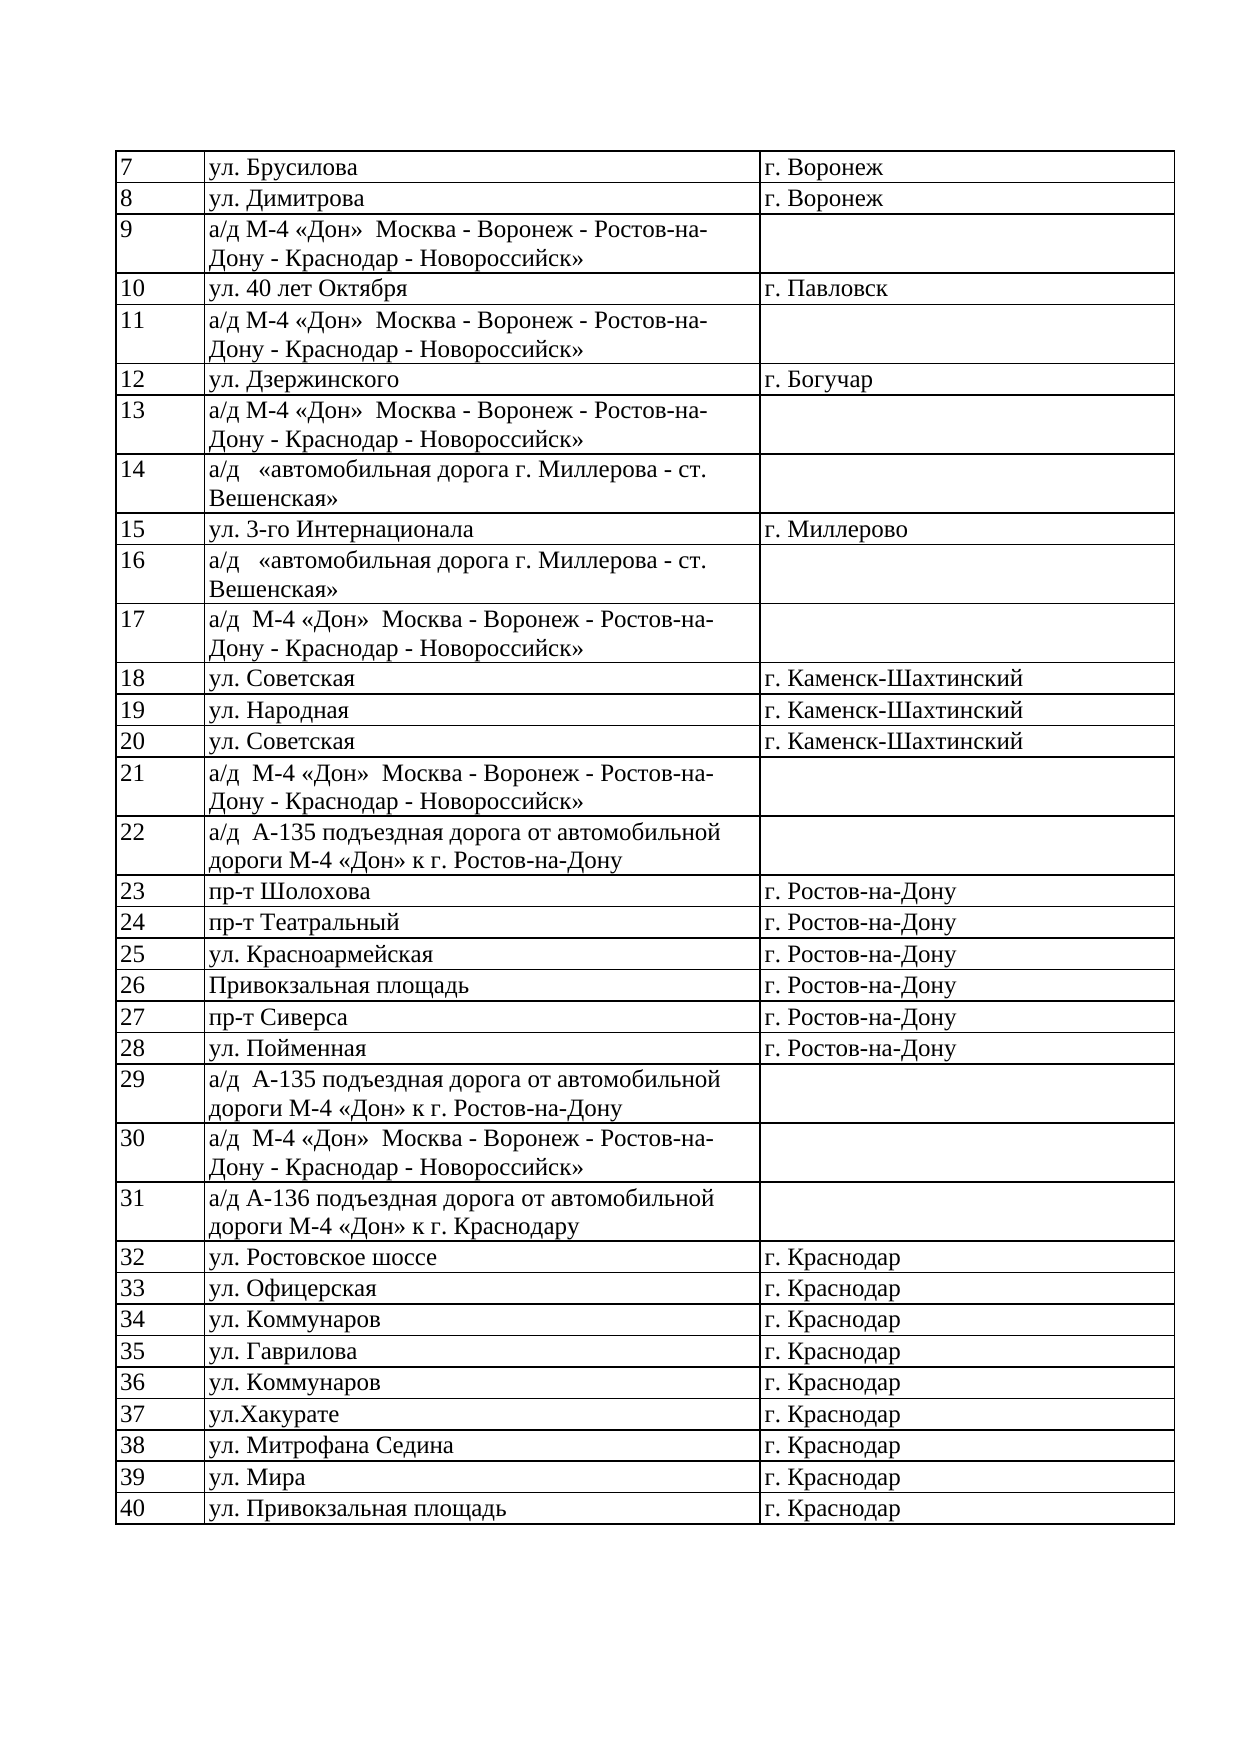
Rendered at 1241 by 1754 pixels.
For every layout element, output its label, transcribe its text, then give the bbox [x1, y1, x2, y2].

table_cell 18 [117, 663, 204, 693]
table_cell 10 [117, 274, 204, 303]
table_cell ул. Привокзальная площадь [205, 1493, 759, 1523]
table_cell а/д М-4 «Дон» Москва - Воронеж - Ростов-на-Дону - Краснодар - Новороссийск» [205, 305, 759, 362]
table_cell г. Каменск-Шахтинский [761, 695, 1174, 724]
table_cell г. Ростов-на-Дону [761, 876, 1174, 906]
table_cell [761, 455, 1174, 512]
table_cell ул. 40 лет Октября [205, 274, 759, 303]
table_cell г. Ростов-на-Дону [761, 1033, 1174, 1063]
table_cell г. Ростов-на-Дону [761, 939, 1174, 968]
table_cell а/д «автомобильная дорога г. Миллерова - ст. Вешенская» [205, 545, 759, 603]
table_cell ул. 3-го Интернационала [205, 514, 759, 543]
table_cell ул. Офицерская [205, 1273, 759, 1303]
table_cell 28 [117, 1033, 204, 1063]
table_cell [761, 817, 1174, 874]
table_cell г. Ростов-на-Дону [761, 907, 1174, 937]
table_cell г. Краснодар [761, 1462, 1174, 1492]
table_cell г. Краснодар [761, 1431, 1174, 1460]
table_cell ул. Красноармейская [205, 939, 759, 968]
table_cell 19 [117, 695, 204, 724]
table_cell г. Миллерово [761, 514, 1174, 543]
table_cell г. Краснодар [761, 1493, 1174, 1523]
table_cell 23 [117, 876, 204, 906]
table_cell 39 [117, 1462, 204, 1492]
table_cell а/д М-4 «Дон» Москва - Воронеж - Ростов-на-Дону - Краснодар - Новороссийск» [205, 758, 759, 815]
table_cell 13 [117, 396, 204, 453]
table_cell г. Ростов-на-Дону [761, 1002, 1174, 1031]
table_cell 25 [117, 939, 204, 968]
table_cell 38 [117, 1431, 204, 1460]
table_cell 34 [117, 1305, 204, 1334]
table_cell ул. Коммунаров [205, 1368, 759, 1397]
table_cell г. Краснодар [761, 1273, 1174, 1303]
table_cell а/д «автомобильная дорога г. Миллерова - ст. Вешенская» [205, 455, 759, 512]
table_cell г. Краснодар [761, 1368, 1174, 1397]
table_cell [761, 604, 1174, 662]
table_cell 37 [117, 1399, 204, 1429]
table_cell а/д А-136 подъездная дорога от автомобильной дороги М-4 «Дон» к г. Краснодару [205, 1183, 759, 1240]
table_cell г. Каменск-Шахтинский [761, 663, 1174, 693]
table_cell ул.Хакурате [205, 1399, 759, 1429]
table_cell [761, 545, 1174, 603]
table_cell г. Богучар [761, 364, 1174, 394]
table_cell пр-т Шолохова [205, 876, 759, 906]
table_cell 14 [117, 455, 204, 512]
table_cell а/д А-135 подъездная дорога от автомобильной дороги М-4 «Дон» к г. Ростов-на-Дону [205, 1065, 759, 1122]
table_cell 33 [117, 1273, 204, 1303]
table_cell г. Воронеж [761, 152, 1174, 181]
table_cell г. Краснодар [761, 1305, 1174, 1334]
table_cell [761, 1124, 1174, 1181]
table_cell 20 [117, 726, 204, 756]
table_cell 27 [117, 1002, 204, 1031]
table_cell ул. Митрофана Седина [205, 1431, 759, 1460]
table_cell 40 [117, 1493, 204, 1523]
table_cell г. Краснодар [761, 1336, 1174, 1366]
table_cell ул. Народная [205, 695, 759, 724]
table_cell г. Воронеж [761, 183, 1174, 213]
table_cell [761, 396, 1174, 453]
table_cell 7 [117, 152, 204, 181]
table_cell 9 [117, 215, 204, 272]
table_cell Привокзальная площадь [205, 970, 759, 1000]
table_cell ул. Брусилова [205, 152, 759, 181]
table_cell ул. Советская [205, 663, 759, 693]
table_cell 22 [117, 817, 204, 874]
table_cell ул. Дзержинского [205, 364, 759, 394]
table_cell ул. Пойменная [205, 1033, 759, 1063]
table_cell [761, 1065, 1174, 1122]
table_cell 29 [117, 1065, 204, 1122]
table_cell а/д М-4 «Дон» Москва - Воронеж - Ростов-на-Дону - Краснодар - Новороссийск» [205, 215, 759, 272]
table_cell [761, 215, 1174, 272]
table_cell г. Ростов-на-Дону [761, 970, 1174, 1000]
table_cell 8 [117, 183, 204, 213]
table_cell 17 [117, 604, 204, 662]
table_cell ул. Гаврилова [205, 1336, 759, 1366]
table_cell ул. Ростовское шоссе [205, 1242, 759, 1272]
table_cell 32 [117, 1242, 204, 1272]
table_cell ул. Советская [205, 726, 759, 756]
table_cell [761, 1183, 1174, 1240]
table_cell 16 [117, 545, 204, 603]
table_cell 26 [117, 970, 204, 1000]
table_cell г. Павловск [761, 274, 1174, 303]
table_cell 24 [117, 907, 204, 937]
table_cell 36 [117, 1368, 204, 1397]
table_cell пр-т Театральный [205, 907, 759, 937]
table_cell а/д М-4 «Дон» Москва - Воронеж - Ростов-на-Дону - Краснодар - Новороссийск» [205, 396, 759, 453]
table_cell ул. Димитрова [205, 183, 759, 213]
table_cell а/д М-4 «Дон» Москва - Воронеж - Ростов-на-Дону - Краснодар - Новороссийск» [205, 604, 759, 662]
table_cell а/д М-4 «Дон» Москва - Воронеж - Ростов-на-Дону - Краснодар - Новороссийск» [205, 1124, 759, 1181]
table_cell г. Каменск-Шахтинский [761, 726, 1174, 756]
table_cell 12 [117, 364, 204, 394]
table_cell [761, 305, 1174, 362]
table_cell 11 [117, 305, 204, 362]
table_cell [761, 758, 1174, 815]
table_cell а/д А-135 подъездная дорога от автомобильной дороги М-4 «Дон» к г. Ростов-на-Дону [205, 817, 759, 874]
table_cell 31 [117, 1183, 204, 1240]
table_cell 35 [117, 1336, 204, 1366]
table_cell ул. Мира [205, 1462, 759, 1492]
table_cell ул. Коммунаров [205, 1305, 759, 1334]
table_cell 15 [117, 514, 204, 543]
table_cell 21 [117, 758, 204, 815]
table_cell пр-т Сиверса [205, 1002, 759, 1031]
table_cell г. Краснодар [761, 1399, 1174, 1429]
table_cell г. Краснодар [761, 1242, 1174, 1272]
table_cell 30 [117, 1124, 204, 1181]
